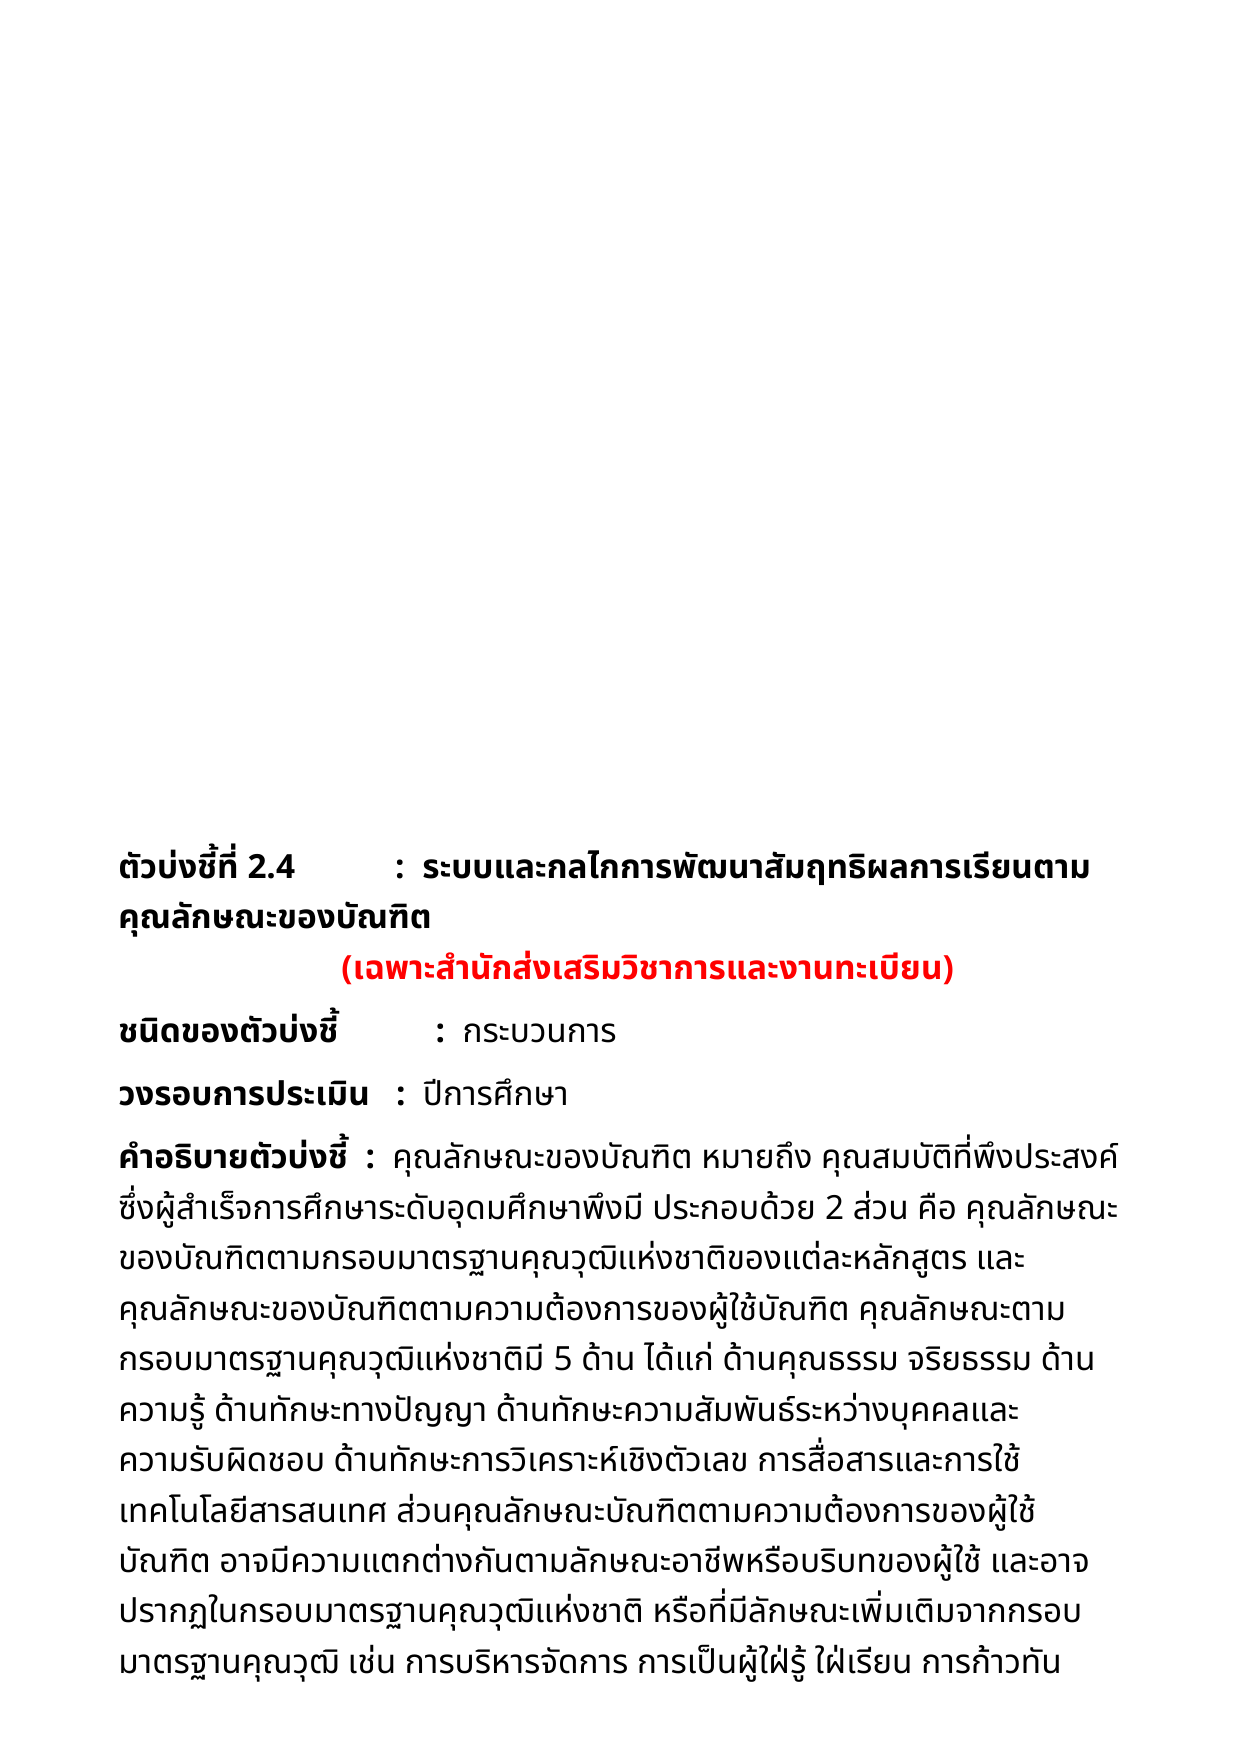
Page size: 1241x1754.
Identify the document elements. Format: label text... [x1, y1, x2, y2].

text (เฉพาะสำนักส่งเสริมวิชาการและงานทะเบียน) [118, 944, 1120, 994]
text ชนิดของตัวบ่งชี้ : กระบวนการ [118, 1007, 1120, 1057]
text ตัวบ่งชี้ที่ 2.4 : ระบบและกลไกการพัฒนาสัมฤทธิผลการเรียนตามคุณลักษณะของบัณฑิต [118, 843, 1122, 944]
text วงรอบการประเมิน : ปีการศึกษา [118, 1070, 1122, 1121]
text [118, 1133, 1124, 1688]
